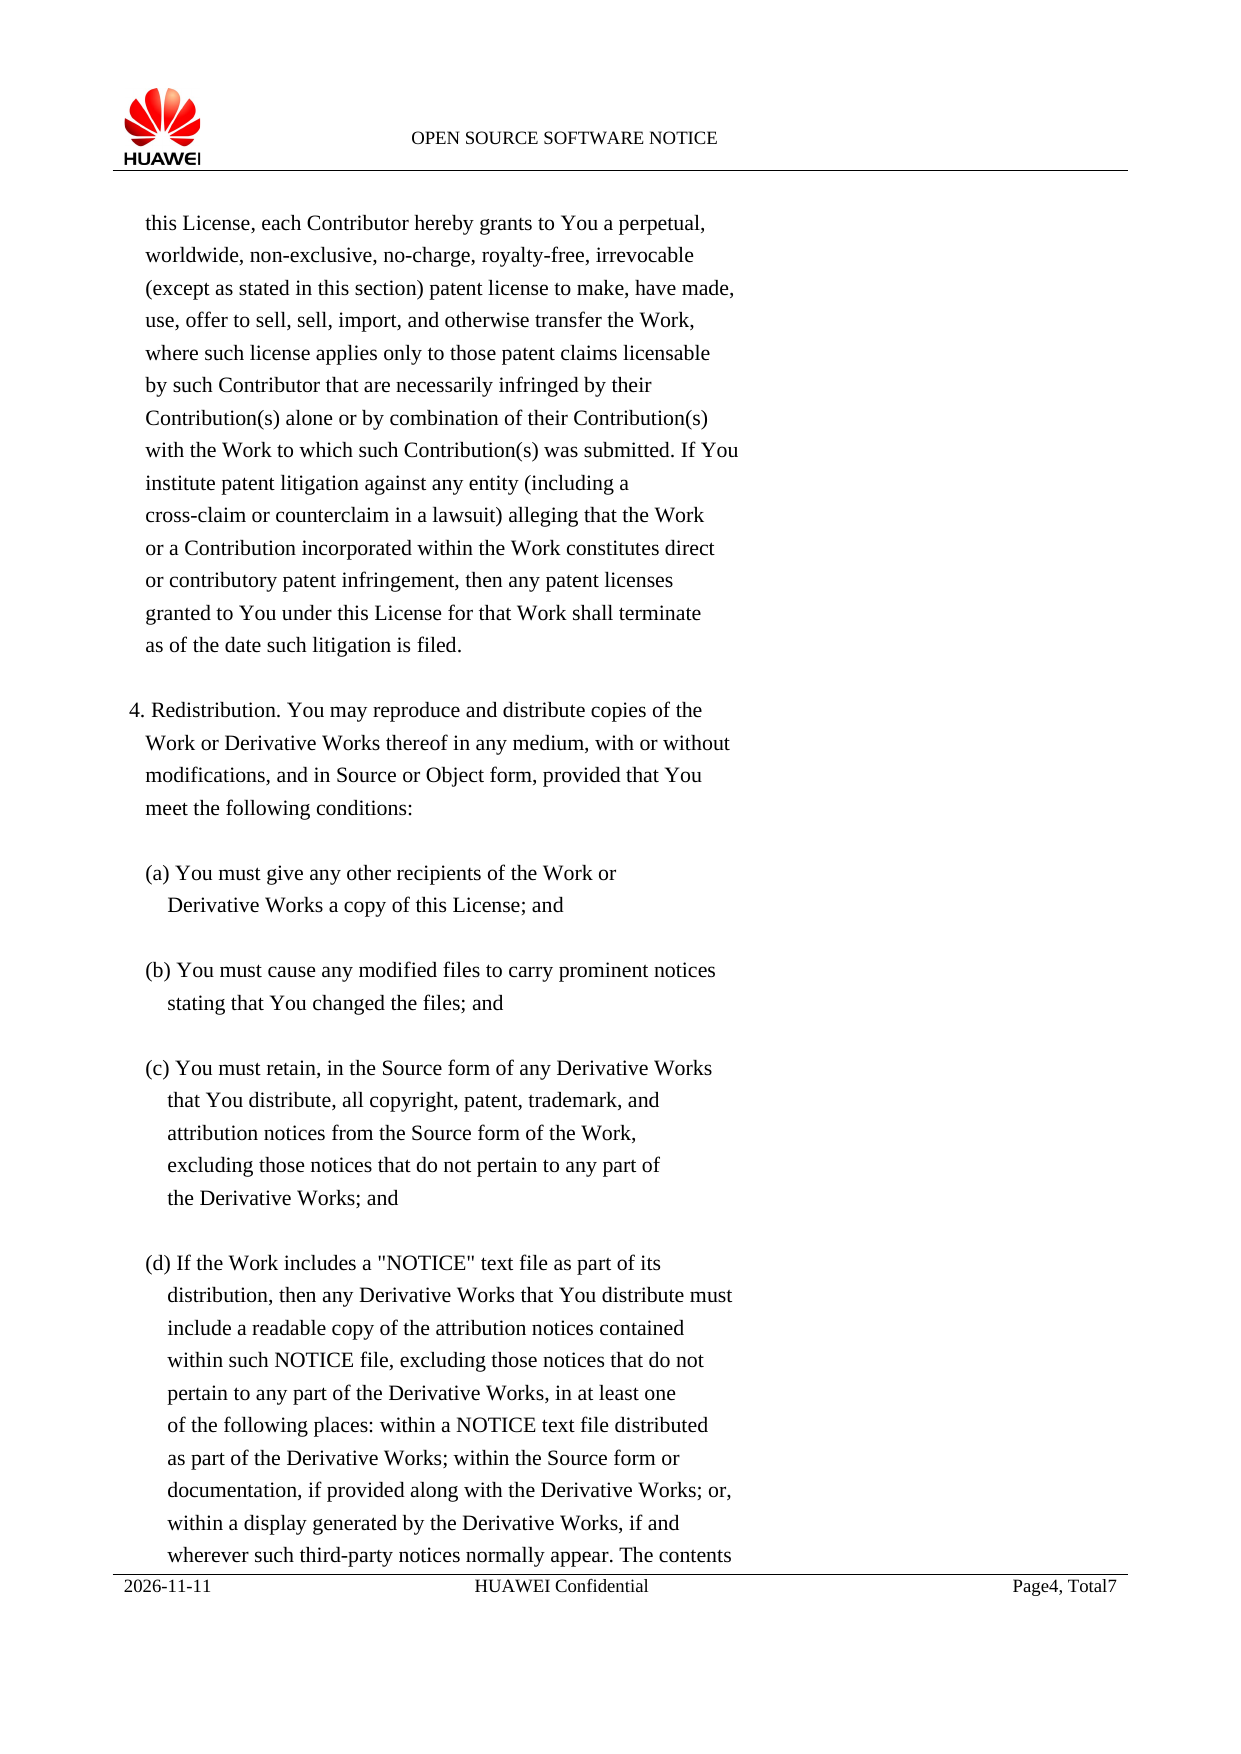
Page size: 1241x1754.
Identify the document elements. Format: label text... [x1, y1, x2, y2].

picture [124, 88, 201, 165]
